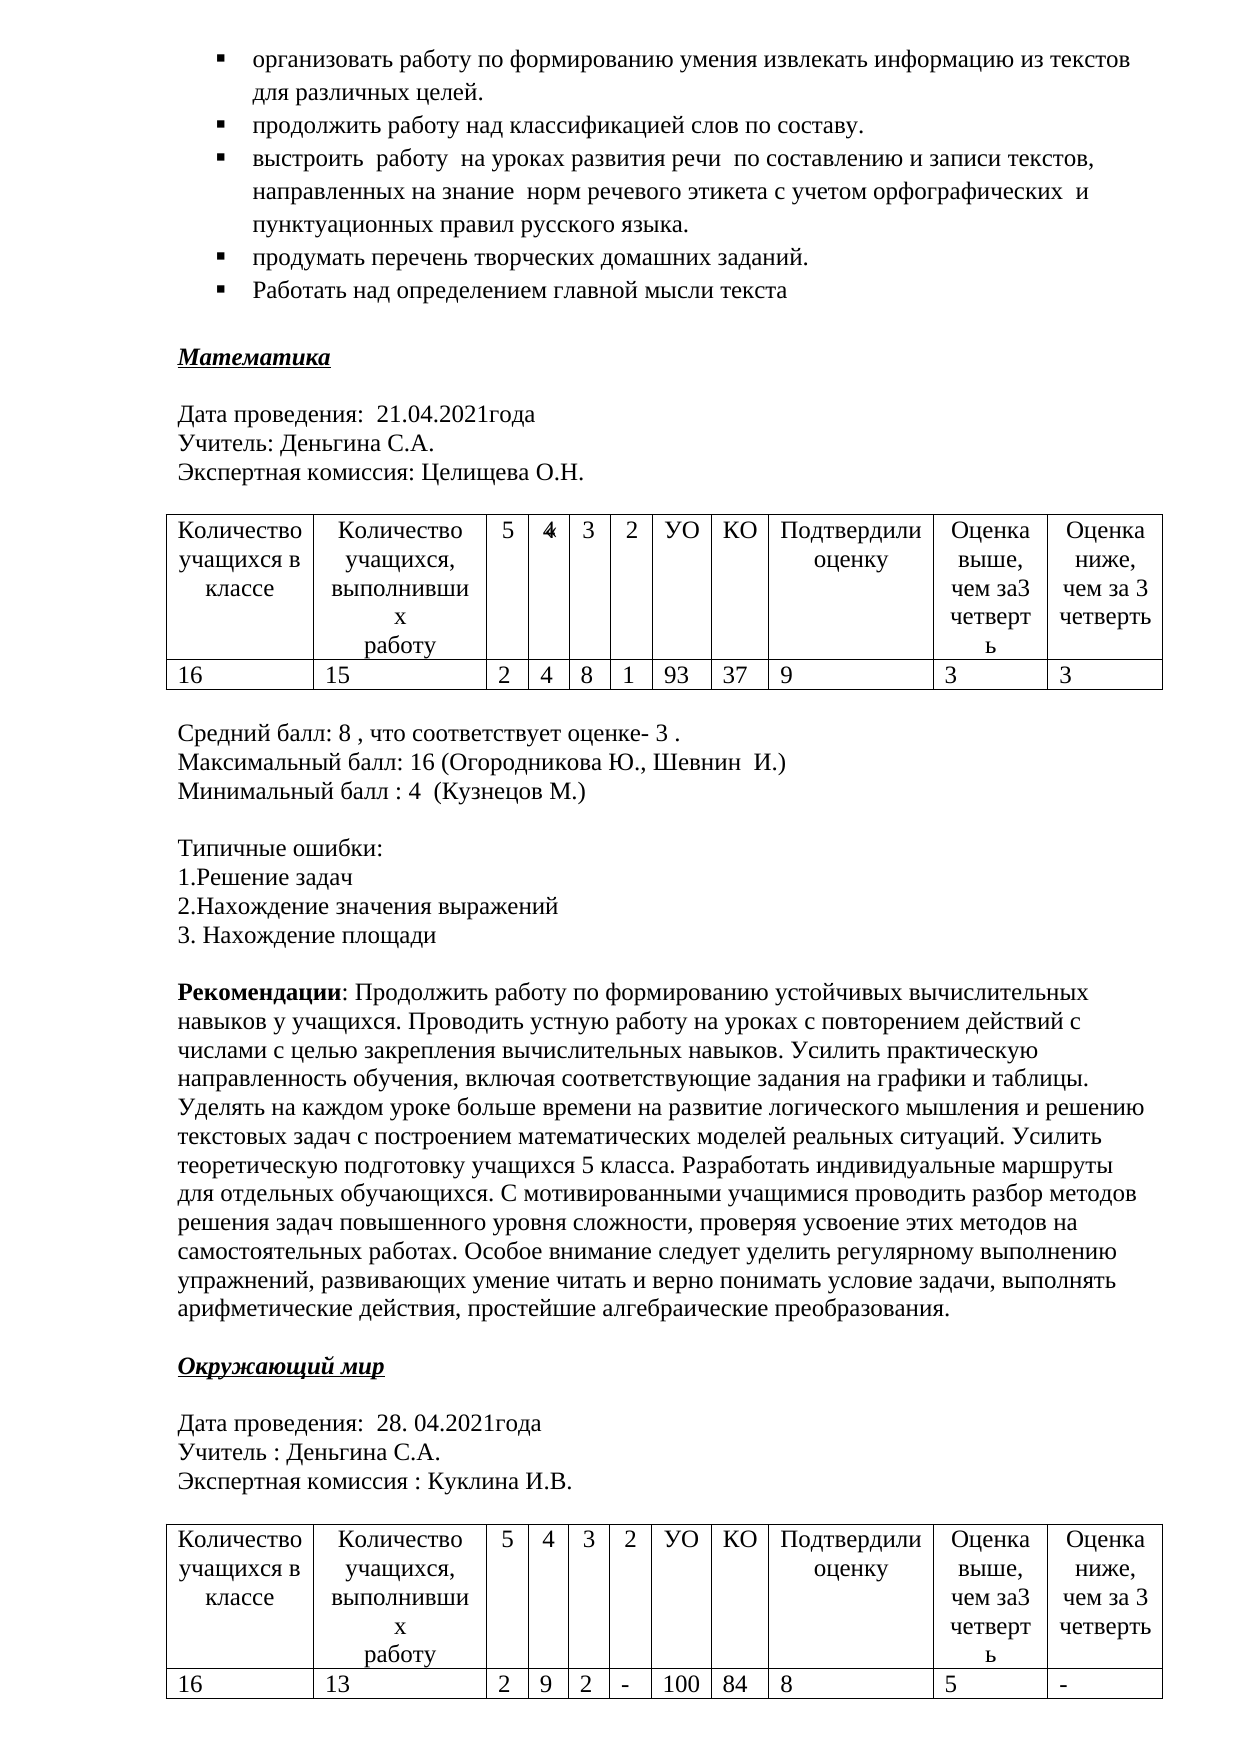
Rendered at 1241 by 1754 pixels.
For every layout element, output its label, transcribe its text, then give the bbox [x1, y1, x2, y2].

table_cell 9 [769, 660, 933, 689]
table_header Оценка ниже, чем за 3 четверть [1048, 515, 1162, 659]
table_header Количество учащихся в классе [167, 1525, 313, 1668]
table_cell 3 [934, 660, 1047, 689]
text Экспертная комиссия : Куклина И.В. [177, 1466, 1152, 1495]
table_cell 93 [653, 660, 711, 689]
table_cell 4 [529, 660, 569, 689]
table_cell 2 [569, 1669, 609, 1698]
table_cell 100 [652, 1669, 711, 1698]
table_header КО [712, 1525, 768, 1668]
table_header КО [712, 515, 768, 659]
table_header УО [652, 1525, 711, 1668]
text Максимальный балл: 16 (Огородникова Ю., Шевнин И.) [177, 747, 1152, 776]
text Дата проведения: 28. 04.2021года [177, 1408, 1152, 1437]
table_cell 13 [314, 1669, 486, 1698]
table_header 2 [610, 1525, 651, 1668]
text Рекомендации: Продолжить работу по формированию устойчивых вычислительных навыков у учащихся. Проводить устную работу на уроках с повторением действий с числами с целью закрепления вычислительных навыков. Усилить практическую направленность обучения, включая соответствующие задания на графики и таблицы. Уделять на каждом уроке больше времени на развитие логического мышления и решению текстовых задач с построением математических моделей реальных ситуаций. Усилить теоретическую подготовку учащихся 5 класса. Разработать индивидуальные маршруты для отдельных обучающихся. С мотивированными учащимися проводить разбор методов решения задач повышенного уровня сложности, проверяя усвоение этих методов на самостоятельных работах. Особое внимание следует уделить регулярному выполнению упражнений, развивающих умение читать и верно понимать условие задачи, выполнять арифметические действия, простейшие алгебраические преобразования. [177, 977, 1152, 1322]
text Экспертная комиссия: Целищева О.Н. [177, 457, 1152, 485]
table_cell 84 [712, 1669, 768, 1698]
table_header 2 [611, 515, 652, 659]
text Математика [177, 342, 1152, 370]
table_cell 37 [712, 660, 768, 689]
text 1.Решение задач [177, 862, 1152, 891]
table_header 5 [487, 1525, 528, 1668]
list выстроить работу на уроках развития речи по составлению и записи текстов, направленных на знание норм речевого этикета с учетом орфографических и пунктуационных правил русского языка. [215, 143, 1152, 238]
table_cell 9 [529, 1669, 568, 1698]
text 2.Нахождение значения выражений [177, 891, 1152, 920]
table_header Оценка выше, чем за3 четверть [934, 1525, 1047, 1668]
table_header 5 [487, 515, 528, 659]
table_cell 16 [167, 1669, 313, 1698]
table_header Количество учащихся, выполнивших работу [314, 515, 486, 659]
table_cell 2 [487, 1669, 528, 1698]
text Дата проведения: 21.04.2021года [177, 399, 1152, 428]
table_cell - [1048, 1669, 1162, 1698]
text Учитель : Деньгина С.А. [177, 1437, 1152, 1466]
table_header 4 [529, 1525, 568, 1668]
list продолжить работу над классификацией слов по составу. [215, 110, 1152, 139]
list Работать над определением главной мысли текста [215, 276, 1152, 304]
table_header Количество учащихся, выполнивших работу [314, 1525, 486, 1668]
table_cell 8 [769, 1669, 933, 1698]
table_cell 16 [167, 660, 313, 689]
table_header Подтвердили оценку [769, 515, 933, 659]
table_header « 3 [570, 515, 610, 659]
table_cell 8 [570, 660, 610, 689]
text Типичные ошибки: [177, 833, 1152, 862]
table_cell - [610, 1669, 651, 1698]
table_cell 2 [487, 660, 528, 689]
table_header УО [653, 515, 711, 659]
text 3. Нахождение площади [177, 920, 1152, 948]
text Минимальный балл : 4 (Кузнецов М.) [177, 776, 1152, 805]
table_cell 15 [314, 660, 486, 689]
table_cell 1 [611, 660, 652, 689]
subtitle Окружающий мир [177, 1351, 1152, 1380]
table_header Количество учащихся в классе [167, 515, 313, 659]
table_header Подтвердили оценку [769, 1525, 933, 1668]
table_header Оценка ниже, чем за 3 четверть [1048, 1525, 1162, 1668]
text Учитель: Деньгина С.А. [177, 428, 1152, 457]
list организовать работу по формированию умения извлекать информацию из текстов для различных целей. [215, 44, 1152, 106]
table_cell 3 [1048, 660, 1162, 689]
text Средний балл: 8 , что соответствует оценке- 3 . [177, 718, 1152, 747]
table_cell 5 [934, 1669, 1047, 1698]
table_header 4 [529, 515, 569, 659]
list продумать перечень творческих домашних заданий. [215, 242, 1152, 271]
table_header 3 [569, 1525, 609, 1668]
table_header Оценка выше, чем за3 четверть [934, 515, 1047, 659]
